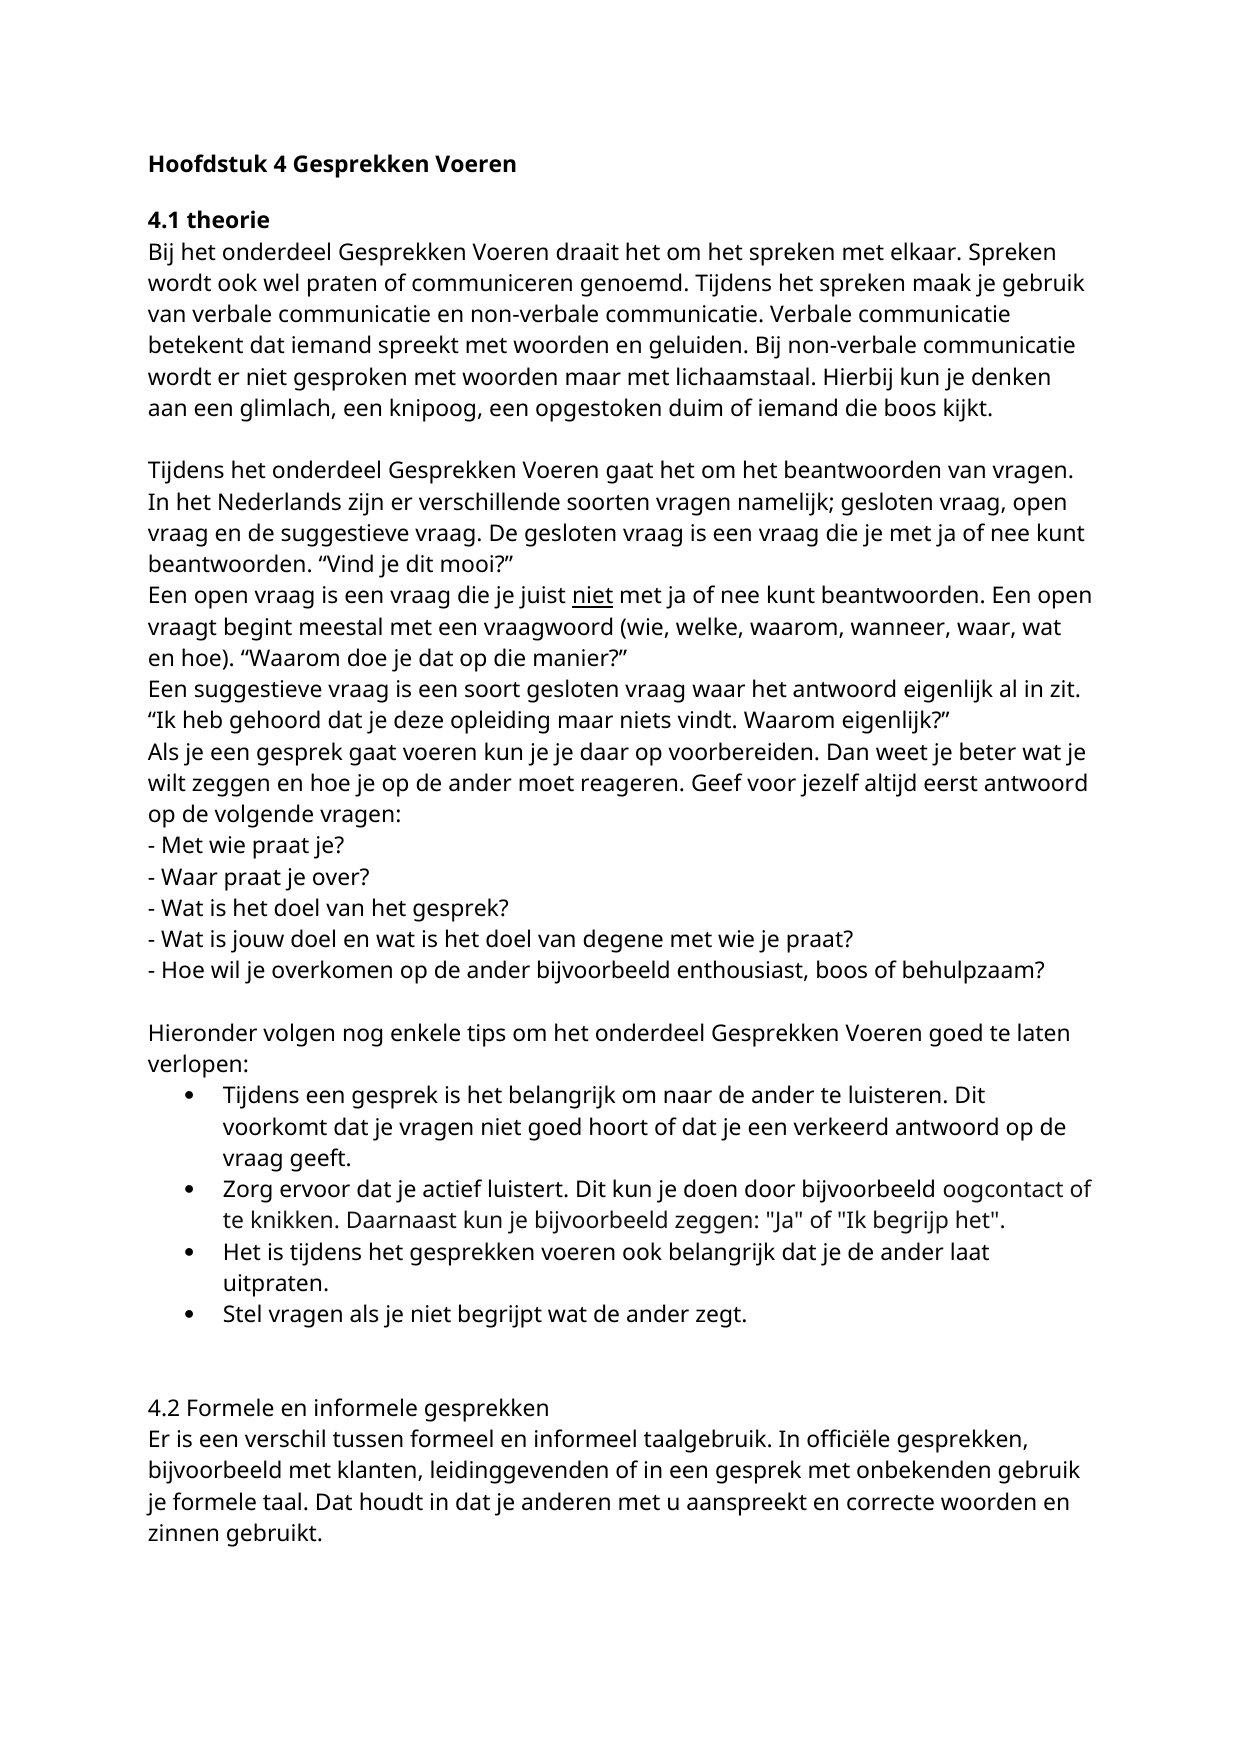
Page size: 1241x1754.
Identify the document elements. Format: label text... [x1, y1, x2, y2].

list Zorg ervoor dat je actief luistert. Dit kun je doen door bijvoorbeeld oogcontact of te knikken. Daarnaast kun je bijvoorbeeld zeggen: "Ja" of "Ik begrijp het". [185, 1173, 1093, 1236]
text Bij het onderdeel Gesprekken Voeren draait het om het spreken met elkaar. Spreken wordt ook wel praten of communiceren genoemd. Tijdens het spreken maak je gebruik van verbale communicatie en non-verbale communicatie. Verbale communicatie betekent dat iemand spreekt met woorden en geluiden. Bij non-verbale communicatie wordt er niet gesproken met woorden maar met lichaamstaal. Hierbij kun je denken aan een glimlach, een knipoog, een opgestoken duim of iemand die boos kijkt. [148, 236, 1093, 423]
text 4.1 theorie [148, 204, 1093, 236]
text - Wat is jouw doel en wat is het doel van degene met wie je praat? [148, 923, 1093, 954]
text 4.2 Formele en informele gesprekken [148, 1392, 1093, 1423]
text - Waar praat je over? [148, 861, 1093, 892]
text Er is een verschil tussen formeel en informeel taalgebruik. In officiële gesprekken, bijvoorbeeld met klanten, leidinggevenden of in een gesprek met onbekenden gebruik je formele taal. Dat houdt in dat je anderen met u aanspreekt en correcte woorden en zinnen gebruikt. [148, 1423, 1093, 1548]
list Stel vragen als je niet begrijpt wat de ander zegt. [185, 1298, 1093, 1329]
text Hieronder volgen nog enkele tips om het onderdeel Gesprekken Voeren goed te laten verlopen: [148, 1017, 1093, 1079]
text - Wat is het doel van het gesprek? [148, 892, 1093, 923]
text Tijdens het onderdeel Gesprekken Voeren gaat het om het beantwoorden van vragen. In het Nederlands zijn er verschillende soorten vragen namelijk; gesloten vraag, open vraag en de suggestieve vraag. De gesloten vraag is een vraag die je met ja of nee kunt beantwoorden. “Vind je dit mooi?” [148, 454, 1093, 579]
text - Hoe wil je overkomen op de ander bijvoorbeeld enthousiast, boos of behulpzaam? [148, 954, 1093, 986]
list Tijdens een gesprek is het belangrijk om naar de ander te luisteren. Dit voorkomt dat je vragen niet goed hoort of dat je een verkeerd antwoord op de vraag geeft. [185, 1079, 1093, 1173]
list Het is tijdens het gesprekken voeren ook belangrijk dat je de ander laat uitpraten. [185, 1236, 1093, 1298]
text Als je een gesprek gaat voeren kun je je daar op voorbereiden. Dan weet je beter wat je wilt zeggen en hoe je op de ander moet reageren. Geef voor jezelf altijd eerst antwoord op de volgende vragen: [148, 736, 1093, 829]
text Hoofdstuk 4 Gesprekken Voeren [148, 148, 1093, 179]
text Een open vraag is een vraag die je juist niet met ja of nee kunt beantwoorden. Een open vraagt begint meestal met een vraagwoord (wie, welke, waarom, wanneer, waar, wat en hoe). “Waarom doe je dat op die manier?” [148, 579, 1093, 673]
text Een suggestieve vraag is een soort gesloten vraag waar het antwoord eigenlijk al in zit. “Ik heb gehoord dat je deze opleiding maar niets vindt. Waarom eigenlijk?” [148, 673, 1093, 736]
text - Met wie praat je? [148, 829, 1093, 861]
